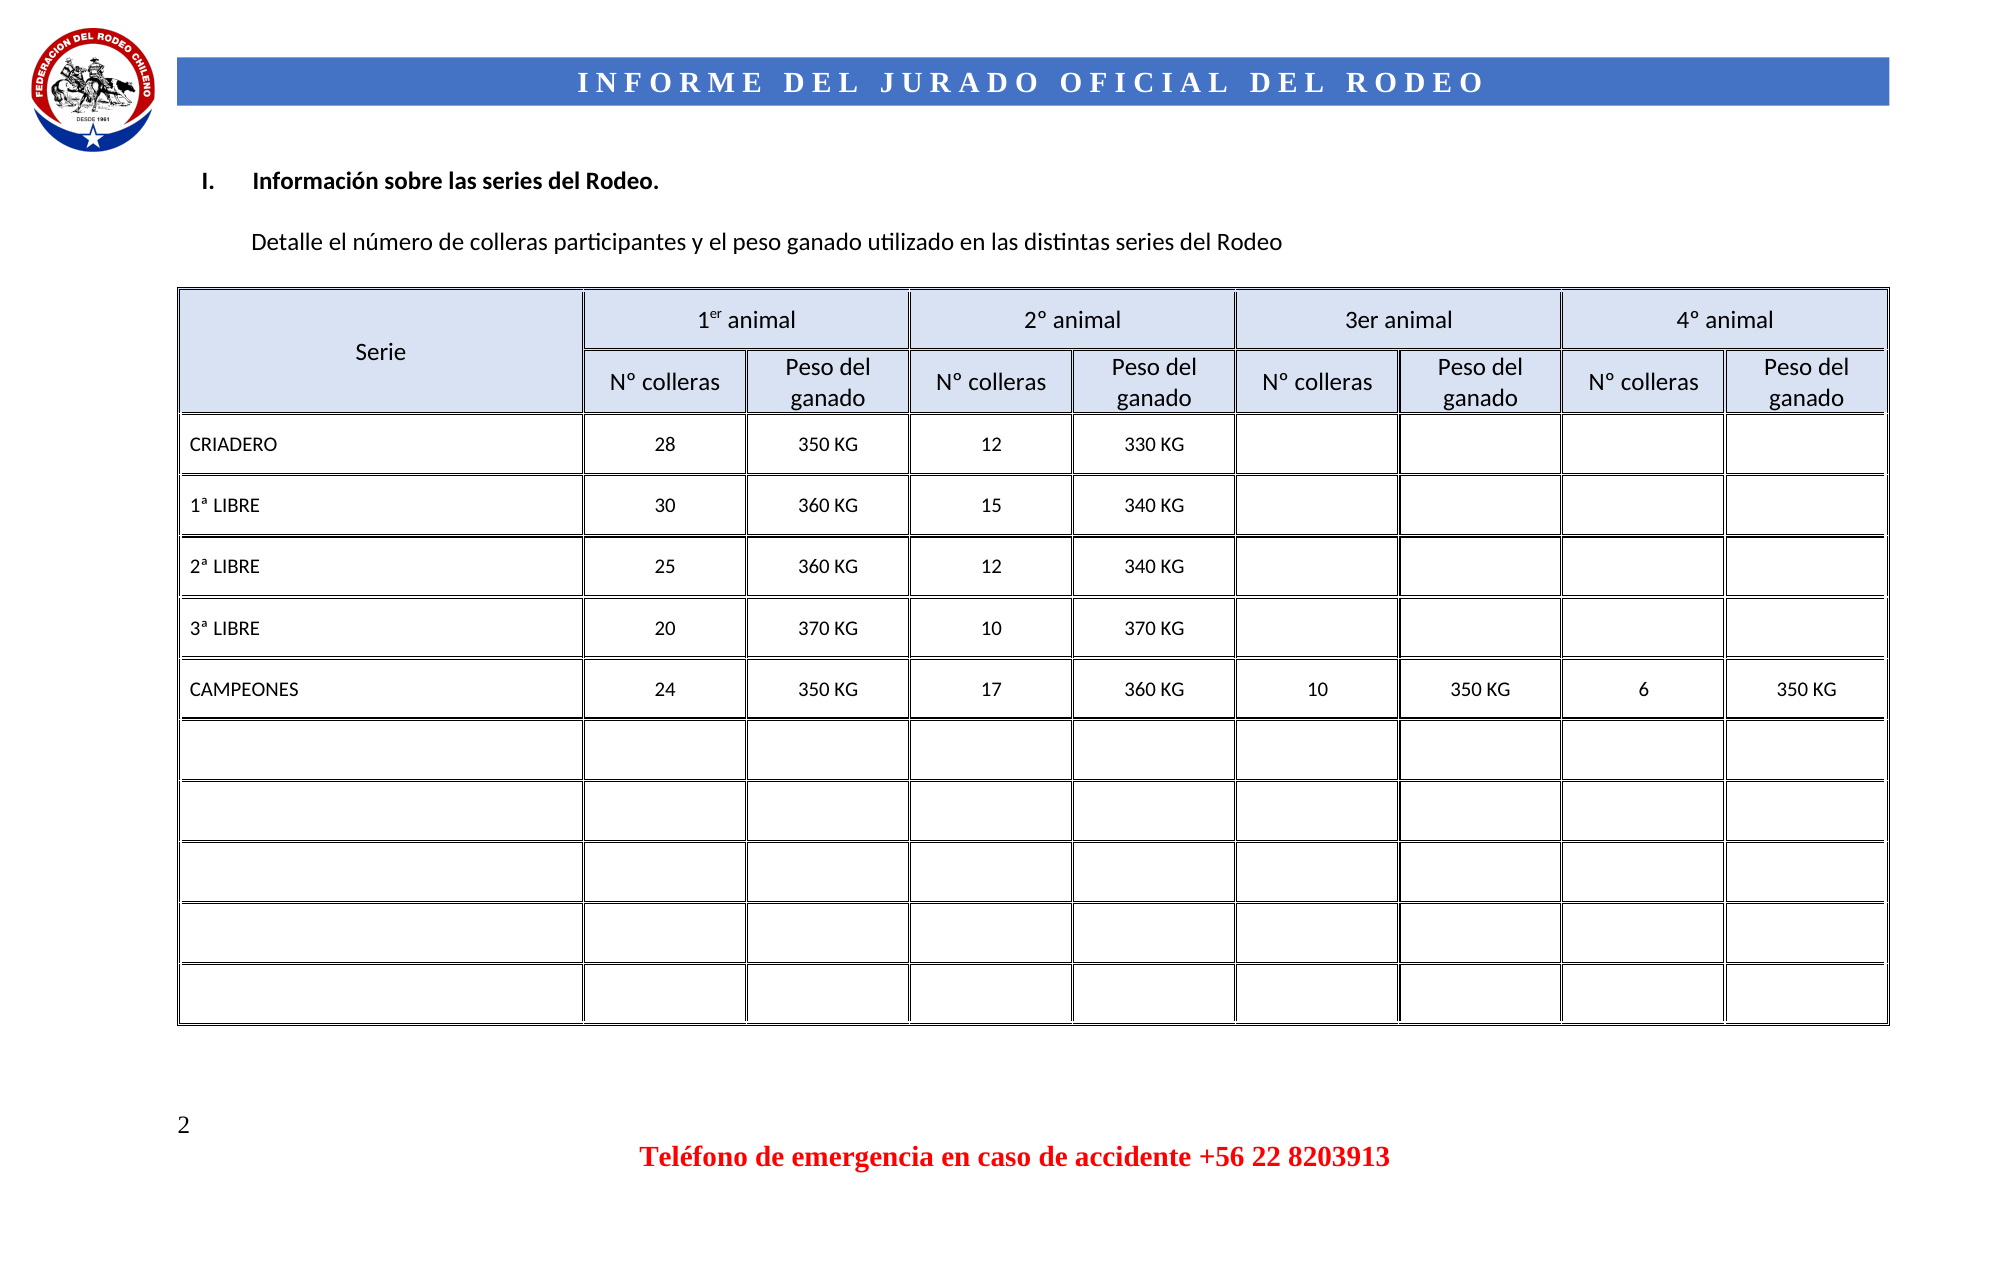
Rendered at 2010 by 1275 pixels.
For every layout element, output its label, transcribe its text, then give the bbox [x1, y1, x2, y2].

table_cell [585, 721, 745, 778]
table_cell [1725, 473, 1888, 534]
table_cell 3ª LIBRE [178, 595, 583, 656]
table_cell [180, 901, 582, 962]
table_cell [1237, 599, 1397, 656]
table_cell 330 KG [1074, 415, 1234, 473]
table_cell 1ª LIBRE [178, 473, 583, 534]
table_cell [1399, 962, 1562, 1023]
table_cell [1237, 538, 1397, 595]
table_cell [1727, 901, 1887, 962]
table_cell [1237, 476, 1397, 534]
table_cell [1725, 962, 1887, 1023]
table_cell [180, 962, 583, 1023]
table_cell 17 [911, 660, 1071, 717]
table_cell [1237, 721, 1397, 778]
table_cell 350 KG [1401, 660, 1560, 717]
table_cell CRIADERO [178, 412, 583, 473]
table_cell [1074, 904, 1234, 962]
table_cell [1074, 782, 1234, 839]
table_cell CAMPEONES [180, 656, 582, 717]
table_cell [911, 904, 1071, 962]
table_cell [1563, 538, 1723, 595]
table_cell Nº colleras [1237, 351, 1397, 412]
table_cell [1236, 962, 1399, 1023]
table_cell [585, 904, 745, 962]
table_cell 370 KG [1074, 599, 1234, 656]
table_cell 340 KG [1074, 476, 1234, 534]
text Detalle el número de colleras participantes y el peso ganado utilizado en las distintas series del Rodeo [177, 226, 1890, 257]
table_cell 12 [911, 538, 1071, 595]
table_cell 350 KG [748, 660, 908, 717]
table_header 1er animal [583, 290, 909, 348]
table_cell [1237, 415, 1397, 473]
table_cell [1237, 843, 1397, 901]
table_cell [1401, 599, 1560, 656]
table_cell [1401, 476, 1560, 534]
table_cell 360 KG [748, 538, 908, 595]
table_cell [585, 843, 745, 901]
table_cell Nº colleras [585, 351, 745, 412]
table_cell 28 [585, 415, 745, 473]
table_cell [1074, 721, 1234, 778]
table_cell [1725, 412, 1888, 473]
table_cell [1401, 904, 1560, 962]
table_cell Peso del ganado [1401, 351, 1560, 412]
table_cell [1725, 595, 1888, 656]
table_cell Peso del ganado [748, 351, 908, 412]
table_cell 24 [585, 660, 745, 717]
table_cell Peso del ganado [1725, 348, 1888, 412]
table_cell [1563, 782, 1723, 839]
table_cell [583, 965, 746, 1023]
table_cell 12 [911, 415, 1071, 473]
table_cell 30 [585, 476, 745, 534]
table_cell 350 KG [1727, 656, 1887, 717]
table_cell [1401, 415, 1560, 473]
table_cell [1563, 843, 1723, 901]
table_cell [911, 721, 1071, 778]
table_cell [1401, 782, 1560, 839]
table_cell [1563, 599, 1723, 656]
table_cell [1401, 843, 1560, 901]
table_cell [1237, 782, 1397, 839]
table_cell [911, 782, 1071, 839]
table_cell [748, 782, 908, 839]
table_cell [1727, 840, 1887, 901]
table_cell [1401, 538, 1560, 595]
table_cell [180, 717, 582, 778]
table_cell Nº colleras [1563, 351, 1723, 412]
table_cell [911, 843, 1071, 901]
table_cell 350 KG [748, 415, 908, 473]
table_cell [180, 840, 582, 901]
table_cell [1563, 476, 1723, 534]
table_cell [748, 843, 908, 901]
table_cell 340 KG [1074, 538, 1234, 595]
table_cell [1727, 779, 1887, 839]
table_cell 20 [585, 599, 745, 656]
table_header 3er animal [1236, 288, 1562, 348]
table_cell 25 [585, 538, 745, 595]
table_cell [910, 962, 1073, 1023]
table_cell Nº colleras [911, 351, 1071, 412]
table_cell [748, 904, 908, 962]
table_cell [1237, 904, 1397, 962]
table_cell [1401, 721, 1560, 778]
table_header 4º animal [1562, 290, 1887, 348]
table_cell 370 KG [748, 599, 908, 656]
table_cell 360 KG [1074, 660, 1234, 717]
table_cell Peso del ganado [1074, 351, 1234, 412]
table_header 2º animal [910, 288, 1236, 348]
table_cell [1074, 843, 1234, 901]
table_cell [1562, 962, 1725, 1023]
table_cell 6 [1563, 660, 1723, 717]
table_cell [746, 965, 909, 1023]
table_cell [1563, 904, 1723, 962]
table_cell [1563, 415, 1723, 473]
table_cell [180, 779, 582, 839]
table_cell [1563, 721, 1723, 778]
picture [31, 28, 155, 152]
table_cell [585, 782, 745, 839]
table_cell 360 KG [748, 476, 908, 534]
table_cell 2ª LIBRE [178, 534, 583, 595]
table_cell 15 [911, 476, 1071, 534]
table_cell [1725, 534, 1888, 595]
table_cell 10 [1237, 660, 1397, 717]
table_header Serie [180, 290, 583, 412]
table_cell [1727, 717, 1887, 778]
table_cell [748, 721, 908, 778]
table_cell [1073, 962, 1236, 1023]
table_cell 10 [911, 599, 1071, 656]
list Información sobre las series del Rodeo. [215, 165, 1890, 196]
